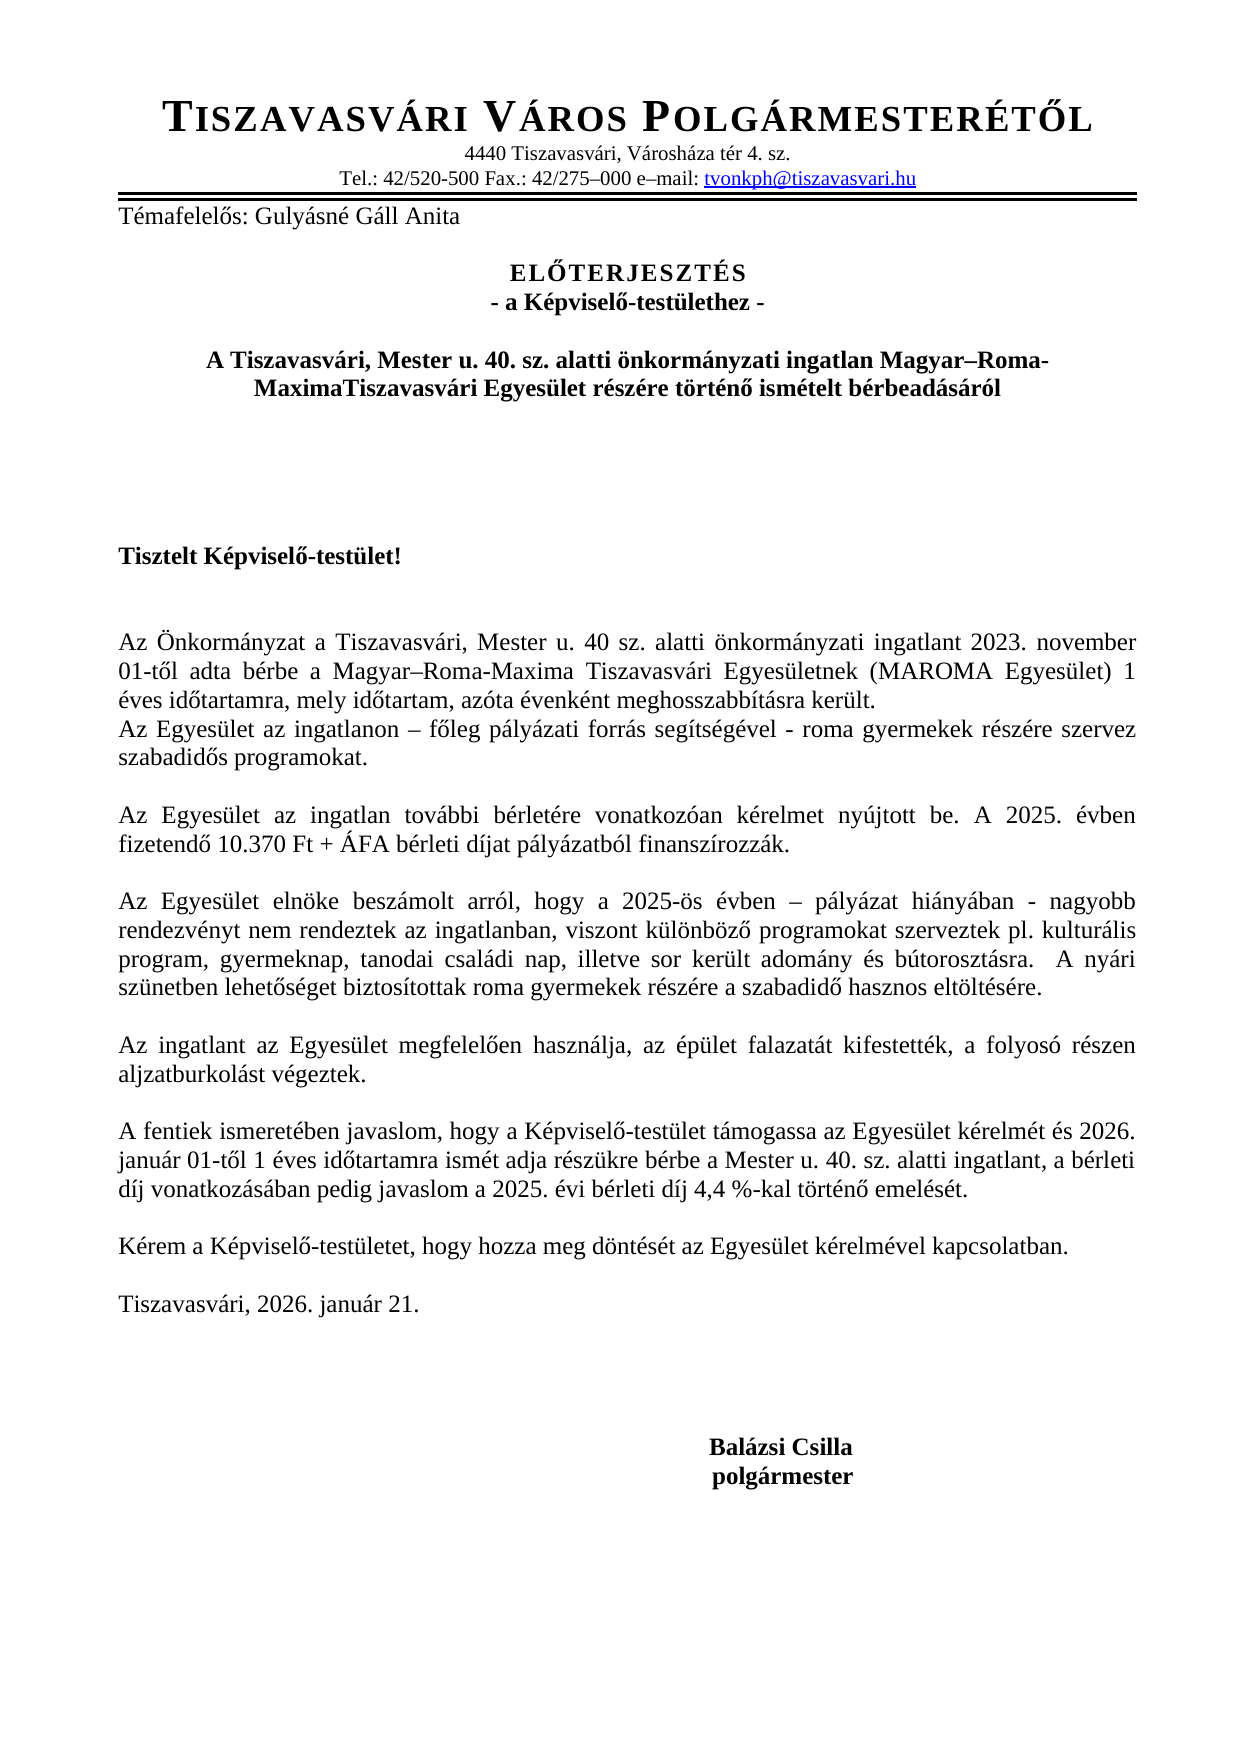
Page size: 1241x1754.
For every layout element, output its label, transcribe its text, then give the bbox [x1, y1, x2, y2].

text Az Egyesület az ingatlanon – főleg pályázati forrás segítségével - roma gyermekek részére szervez szabadidős programokat. [118, 714, 1137, 771]
text Témafelelős: Gulyásné Gáll Anita [118, 201, 1137, 230]
text polgármester [118, 1461, 1137, 1490]
text - a Képviselő-testülethez - [118, 287, 1137, 316]
text Tisztelt Képviselő-testület! [118, 541, 1137, 570]
text 4440 Tiszavasvári, Városháza tér 4. sz. [118, 141, 1137, 165]
text Tiszavasvári Város Polgármesterétől [118, 89, 1137, 141]
text Az Egyesület elnöke beszámolt arról, hogy a 2025-ös évben – pályázat hiányában - nagyobb rendezvényt nem rendeztek az ingatlanban, viszont különböző programokat szerveztek pl. kulturális program, gyermeknap, tanodai családi nap, illetve sor került adomány és bútorosztásra. A nyári szünetben lehetőséget biztosítottak roma gyermekek részére a szabadidő hasznos eltöltésére. [118, 886, 1137, 1001]
text A Tiszavasvári, Mester u. 40. sz. alatti önkormányzati ingatlan Magyar–Roma-MaximaTiszavasvári Egyesület részére történő ismételt bérbeadásáról [118, 345, 1137, 402]
text A fentiek ismeretében javaslom, hogy a Képviselő-testület támogassa az Egyesület kérelmét és 2026. január 01-től 1 éves időtartamra ismét adja részükre bérbe a Mester u. 40. sz. alatti ingatlant, a bérleti díj vonatkozásában pedig javaslom a 2025. évi bérleti díj 4,4 %-kal történő emelését. [118, 1116, 1137, 1202]
text Balázsi Csilla [635, 1432, 1137, 1461]
text Tel.: 42/520-500 Fax.: 42/275–000 e–mail: tvonkph@tiszavasvari.hu [118, 165, 1137, 192]
text Kérem a Képviselő-testületet, hogy hozza meg döntését az Egyesület kérelmével kapcsolatban. [118, 1231, 1137, 1260]
text Az ingatlant az Egyesület megfelelően használja, az épület falazatát kifestették, a folyosó részen aljzatburkolást végeztek. [118, 1030, 1137, 1087]
text Az Önkormányzat a Tiszavasvári, Mester u. 40 sz. alatti önkormányzati ingatlant 2023. november 01-től adta bérbe a Magyar–Roma-Maxima Tiszavasvári Egyesületnek (MAROMA Egyesület) 1 éves időtartamra, mely időtartam, azóta évenként meghosszabbításra került. [118, 627, 1137, 714]
text Tiszavasvári, 2026. január 21. [118, 1289, 1137, 1317]
subtitle ELŐTERJESZTÉS [118, 258, 1137, 287]
text Az Egyesület az ingatlan további bérletére vonatkozóan kérelmet nyújtott be. A 2025. évben fizetendő 10.370 Ft + ÁFA bérleti díjat pályázatból finanszírozzák. [118, 800, 1137, 857]
